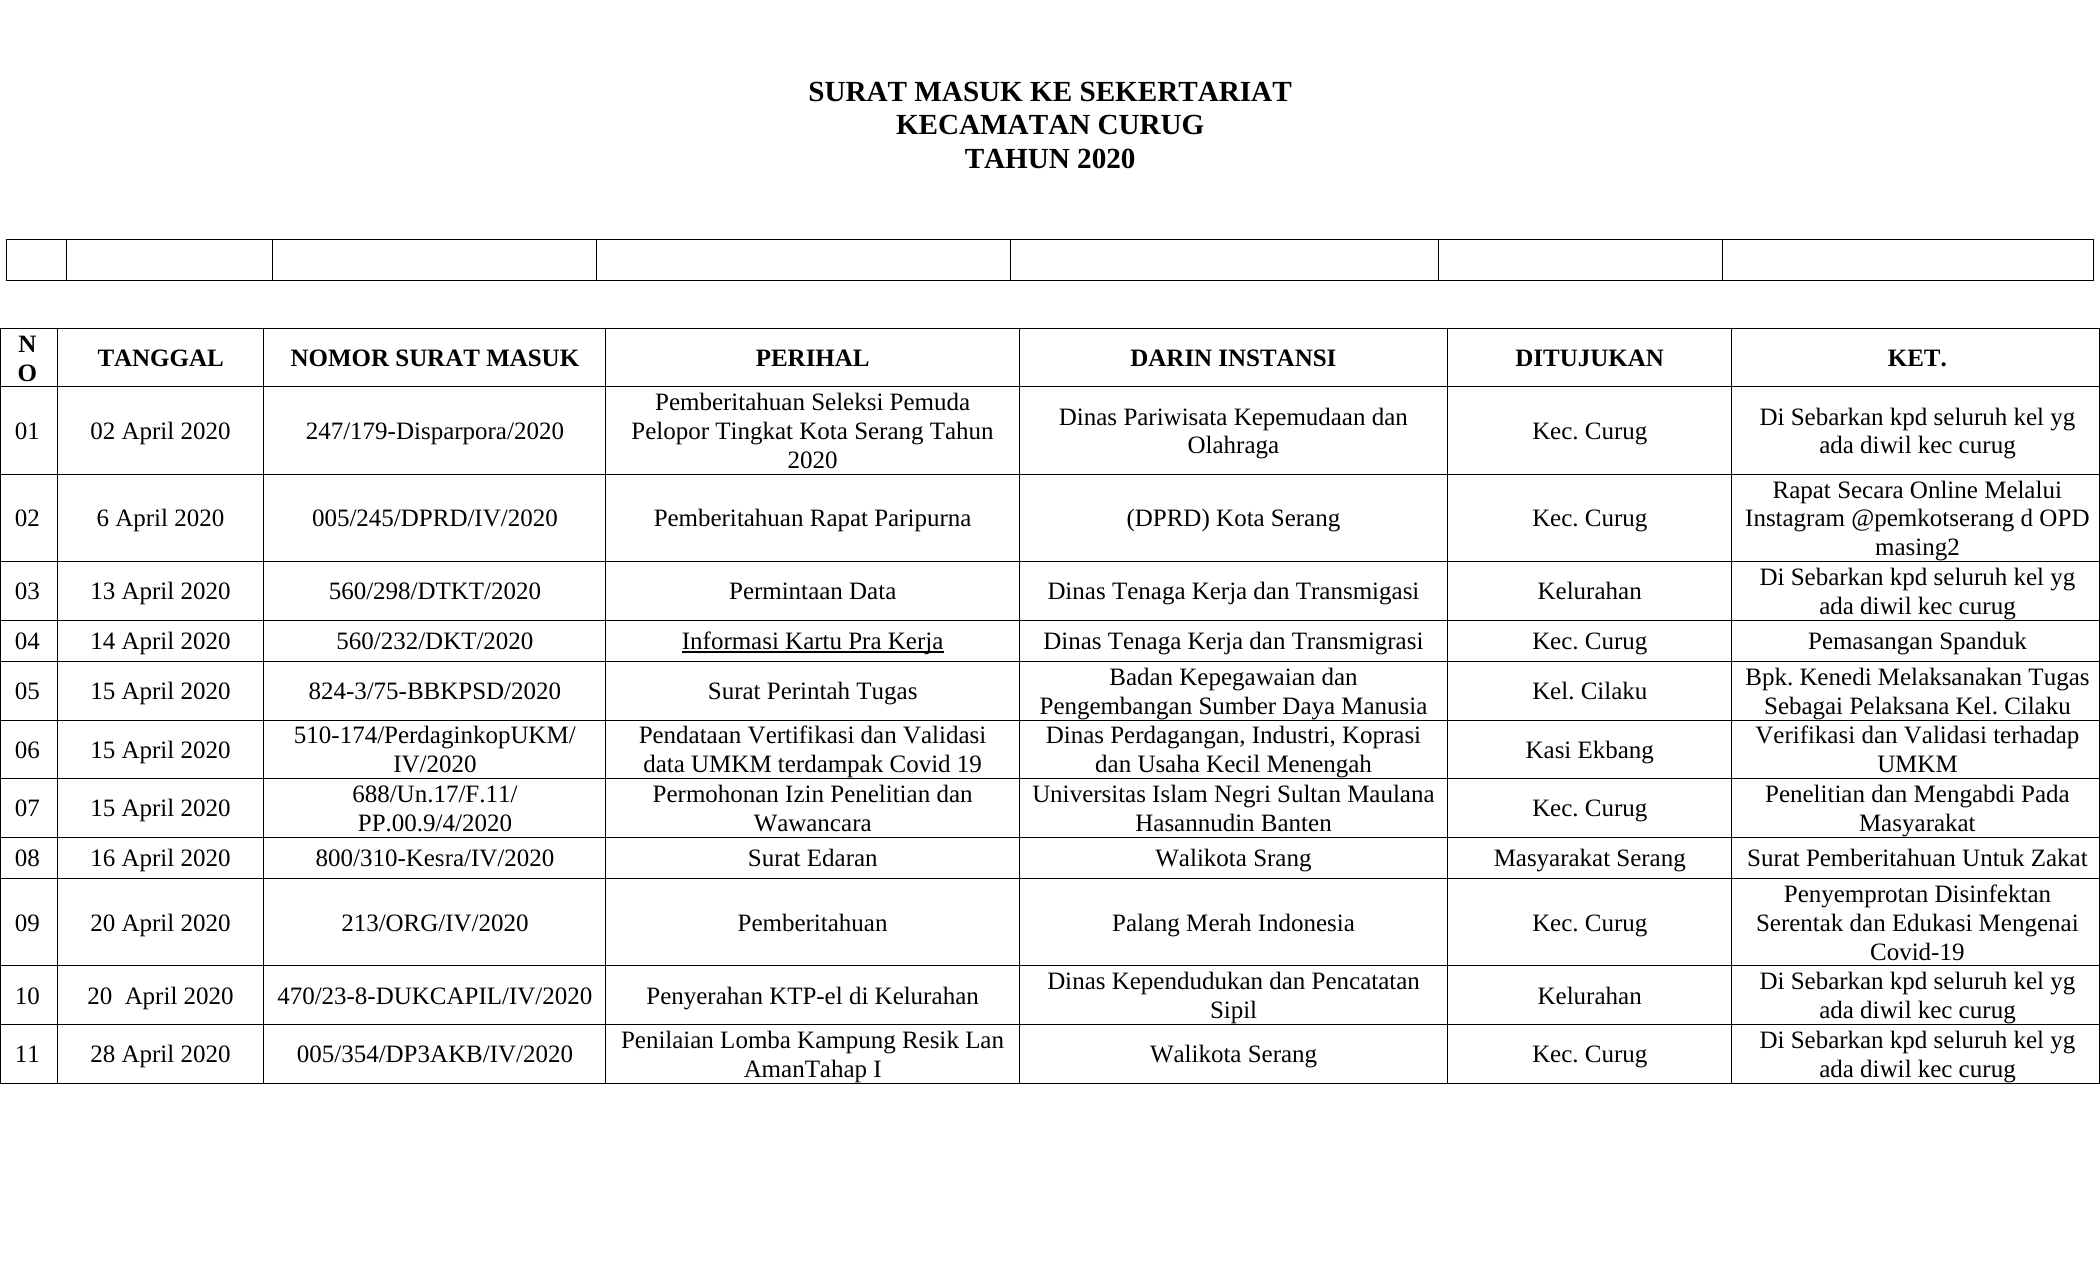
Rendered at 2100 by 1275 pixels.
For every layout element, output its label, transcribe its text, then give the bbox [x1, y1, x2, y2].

table_cell 800/310-Kesra/IV/2020 [264, 838, 605, 878]
table_cell 14 April 2020 [58, 621, 263, 661]
table_header KET. [1732, 329, 2099, 386]
table_cell 04 [1, 621, 57, 661]
table_cell Walikota Srang [1020, 838, 1447, 878]
table_cell Masyarakat Serang [1448, 838, 1731, 878]
table_cell 28 April 2020 [58, 1025, 263, 1082]
table_cell 005/354/DP3AKB/IV/2020 [264, 1025, 605, 1082]
table_cell 16 April 2020 [58, 838, 263, 878]
table_cell Verifikasi dan Validasi terhadap UMKM [1732, 721, 2099, 778]
table_cell 20 April 2020 [58, 966, 263, 1024]
table_cell 13 April 2020 [58, 562, 263, 619]
table_cell Surat Pemberitahuan Untuk Zakat [1732, 838, 2099, 878]
table_cell 470/23-8-DUKCAPIL/IV/2020 [264, 966, 605, 1024]
table_cell Palang Merah Indonesia [1020, 879, 1447, 965]
table_cell 213/ORG/IV/2020 [264, 879, 605, 965]
table_header PERIHAL [606, 329, 1019, 386]
table_cell 11 [1, 1025, 57, 1082]
table_cell Pendataan Vertifikasi dan Validasi data UMKM terdampak Covid 19 [606, 721, 1019, 778]
table_cell 005/245/DPRD/IV/2020 [264, 475, 605, 561]
table_cell [597, 240, 1010, 280]
table_cell Pemberitahuan Rapat Paripurna [606, 475, 1019, 561]
table_cell 824-3/75-BBKPSD/2020 [264, 662, 605, 719]
table_cell [7, 240, 66, 280]
table_cell [67, 240, 272, 280]
table_cell [1723, 240, 2093, 280]
table_cell Penyemprotan Disinfektan Serentak dan Edukasi Mengenai Covid-19 [1732, 879, 2099, 965]
table_cell Dinas Tenaga Kerja dan Transmigasi [1020, 562, 1447, 619]
table_cell 560/298/DTKT/2020 [264, 562, 605, 619]
table_cell 15 April 2020 [58, 662, 263, 719]
table_cell 6 April 2020 [58, 475, 263, 561]
table_cell Badan Kepegawaian dan Pengembangan Sumber Daya Manusia [1020, 662, 1447, 719]
table_header TANGGAL [58, 329, 263, 386]
table_header DARIN INSTANSI [1020, 329, 1447, 386]
table_cell 15 April 2020 [58, 779, 263, 837]
table_cell 510-174/PerdaginkopUKM/ IV/2020 [264, 721, 605, 778]
table_cell Di Sebarkan kpd seluruh kel yg ada diwil kec curug [1732, 387, 2099, 474]
table_header DITUJUKAN [1448, 329, 1731, 386]
table_cell 07 [1, 779, 57, 837]
table_cell Bpk. Kenedi Melaksanakan Tugas Sebagai Pelaksana Kel. Cilaku [1732, 662, 2099, 719]
table_cell Kasi Ekbang [1448, 721, 1731, 778]
table_cell 20 April 2020 [58, 879, 263, 965]
table_cell Penelitian dan Mengabdi Pada Masyarakat [1732, 779, 2099, 837]
table_cell 05 [1, 662, 57, 719]
table_cell 10 [1, 966, 57, 1024]
table_cell Kec. Curug [1448, 475, 1731, 561]
table_cell Dinas Tenaga Kerja dan Transmigrasi [1020, 621, 1447, 661]
table_cell (DPRD) Kota Serang [1020, 475, 1447, 561]
table_cell Surat Edaran [606, 838, 1019, 878]
table_cell 688/Un.17/F.11/PP.00.9/4/2020 [264, 779, 605, 837]
table_cell [1439, 240, 1722, 280]
table_cell Penilaian Lomba Kampung Resik Lan AmanTahap I [606, 1025, 1019, 1082]
table_cell Pemberitahuan [606, 879, 1019, 965]
table_cell 09 [1, 879, 57, 965]
table_cell Walikota Serang [1020, 1025, 1447, 1082]
table_cell Pemasangan Spanduk [1732, 621, 2099, 661]
table_cell Kec. Curug [1448, 1025, 1731, 1082]
table_cell Kec. Curug [1448, 779, 1731, 837]
table_cell Informasi Kartu Pra Kerja [606, 621, 1019, 661]
table_cell Kec. Curug [1448, 621, 1731, 661]
table_cell 08 [1, 838, 57, 878]
table_cell 247/179-Disparpora/2020 [264, 387, 605, 474]
table_cell Kel. Cilaku [1448, 662, 1731, 719]
table_cell Penyerahan KTP-el di Kelurahan [606, 966, 1019, 1024]
table_cell 02 April 2020 [58, 387, 263, 474]
table_cell Kelurahan [1448, 562, 1731, 619]
table_cell Di Sebarkan kpd seluruh kel yg ada diwil kec curug [1732, 562, 2099, 619]
table_cell Di Sebarkan kpd seluruh kel yg ada diwil kec curug [1732, 966, 2099, 1024]
table_cell Kec. Curug [1448, 387, 1731, 474]
table_cell Dinas Perdagangan, Industri, Koprasi dan Usaha Kecil Menengah [1020, 721, 1447, 778]
table_cell Kec. Curug [1448, 879, 1731, 965]
table_cell Dinas Pariwisata Kepemudaan dan Olahraga [1020, 387, 1447, 474]
table_cell Dinas Kependudukan dan Pencatatan Sipil [1020, 966, 1447, 1024]
table_cell 06 [1, 721, 57, 778]
table_header NOMOR SURAT MASUK [264, 329, 605, 386]
table_cell Rapat Secara Online Melalui Instagram @pemkotserang d OPD masing2 [1732, 475, 2099, 561]
table_cell Surat Perintah Tugas [606, 662, 1019, 719]
table_cell 02 [1, 475, 57, 561]
table_cell [1011, 240, 1438, 280]
table_cell Universitas Islam Negri Sultan Maulana Hasannudin Banten [1020, 779, 1447, 837]
table_cell [273, 240, 596, 280]
table_header NO [1, 329, 57, 386]
table_cell 03 [1, 562, 57, 619]
table_cell 01 [1, 387, 57, 474]
table_cell Kelurahan [1448, 966, 1731, 1024]
table_cell Pemberitahuan Seleksi Pemuda Pelopor Tingkat Kota Serang Tahun 2020 [606, 387, 1019, 474]
table_cell Di Sebarkan kpd seluruh kel yg ada diwil kec curug [1732, 1025, 2099, 1082]
table_cell Permintaan Data [606, 562, 1019, 619]
table_cell 560/232/DKT/2020 [264, 621, 605, 661]
table_cell 15 April 2020 [58, 721, 263, 778]
table_cell Permohonan Izin Penelitian dan Wawancara [606, 779, 1019, 837]
